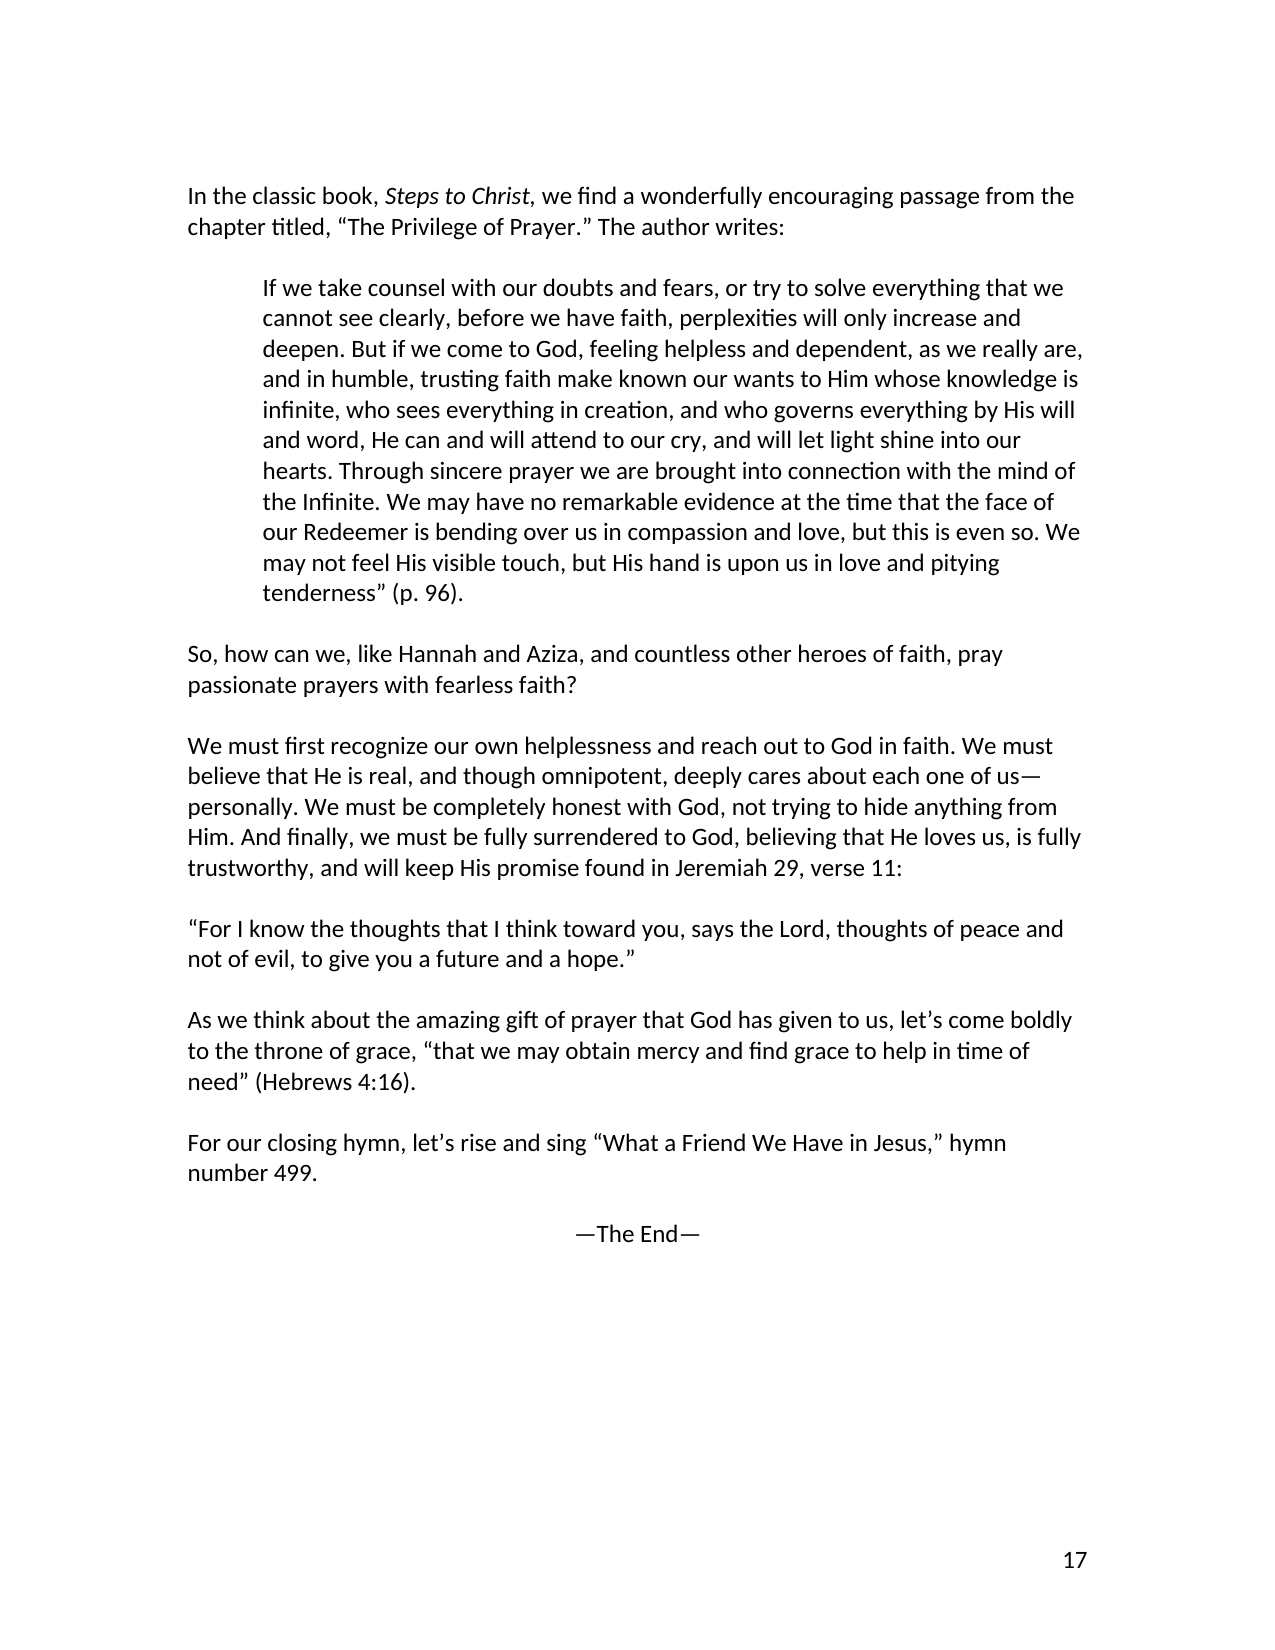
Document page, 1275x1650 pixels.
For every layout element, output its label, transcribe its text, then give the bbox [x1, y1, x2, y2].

text In the classic book, Steps to Christ, we find a wonderfully encouraging passage from the chapter titled, “The Privilege of Prayer.” The author writes: [187, 181, 1087, 242]
text —The End— [187, 1218, 1087, 1249]
text So, how can we, like Hannah and Aziza, and countless other heroes of faith, pray passionate prayers with fearless faith? [187, 638, 1087, 699]
text As we think about the amazing gift of prayer that God has given to us, let’s come boldly to the throne of grace, “that we may obtain mercy and find grace to help in time of need” (Hebrews 4:16). [187, 1004, 1087, 1096]
text If we take counsel with our doubts and fears, or try to solve everything that we cannot see clearly, before we have faith, perplexities will only increase and deepen. But if we come to God, feeling helpless and dependent, as we really are, and in humble, trusting faith make known our wants to Him whose knowledge is infinite, who sees everything in creation, and who governs everything by His will and word, He can and will attend to our cry, and will let light shine into our hearts. Through sincere prayer we are brought into connection with the mind of the Infinite. We may have no remarkable evidence at the time that the face of our Redeemer is bending over us in compassion and love, but this is even so. We may not feel His visible touch, but His hand is upon us in love and pitying tenderness” (p. 96). [262, 272, 1087, 608]
text “For I know the thoughts that I think toward you, says the Lord, thoughts of peace and not of evil, to give you a future and a hope.” [187, 913, 1087, 974]
text For our closing hymn, let’s rise and sing “What a Friend We Have in Jesus,” hymn number 499. [187, 1127, 1087, 1188]
text We must first recognize our own helplessness and reach out to God in faith. We must believe that He is real, and though omnipotent, deeply cares about each one of us—personally. We must be completely honest with God, not trying to hide anything from Him. And finally, we must be fully surrendered to God, believing that He loves us, is fully trustworthy, and will keep His promise found in Jeremiah 29, verse 11: [187, 730, 1087, 882]
